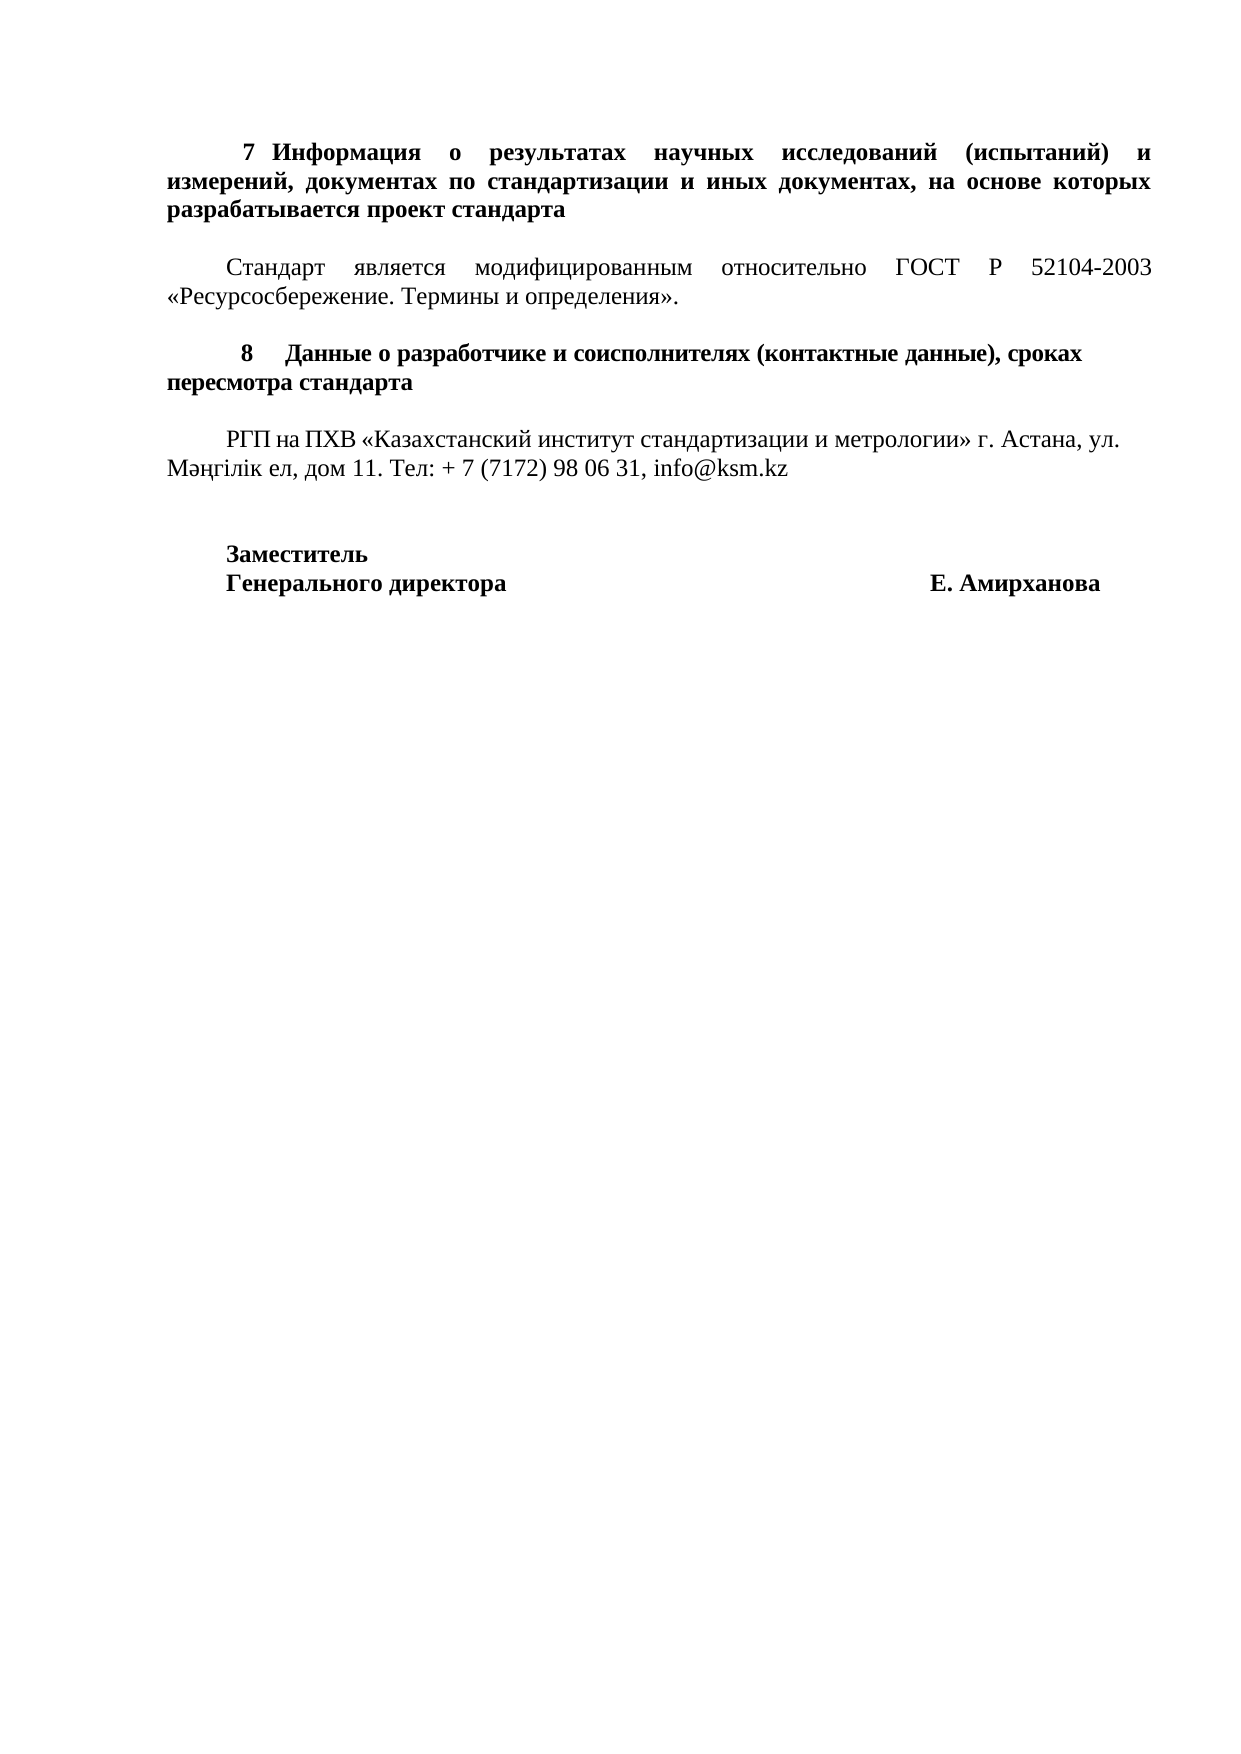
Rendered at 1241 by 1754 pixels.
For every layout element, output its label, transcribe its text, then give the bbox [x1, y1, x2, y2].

text Генерального директора Е. Амирханова [167, 568, 1163, 597]
text РГП на ПХВ «Казахстанский институт стандартизации и метрологии» г. Астана, ул. Мәңгілік ел, дом 11. Тел: + 7 (7172) 98 06 31, info@ksm.kz [167, 424, 1163, 482]
subtitle Информация о результатах научных исследований (испытаний) и измерений, документах по стандартизации и иных документах, на основе которых разрабатывается проект стандарта [167, 137, 1152, 223]
subtitle Данные о разработчике и соисполнителях (контактные данные), сроках пересмотра стандарта [167, 338, 1152, 396]
text Заместитель [167, 539, 1163, 568]
subtitle Стандарт является модифицированным относительно ГОСТ Р 52104-2003 «Ресурсосбережение. Термины и определения». [167, 252, 1152, 309]
